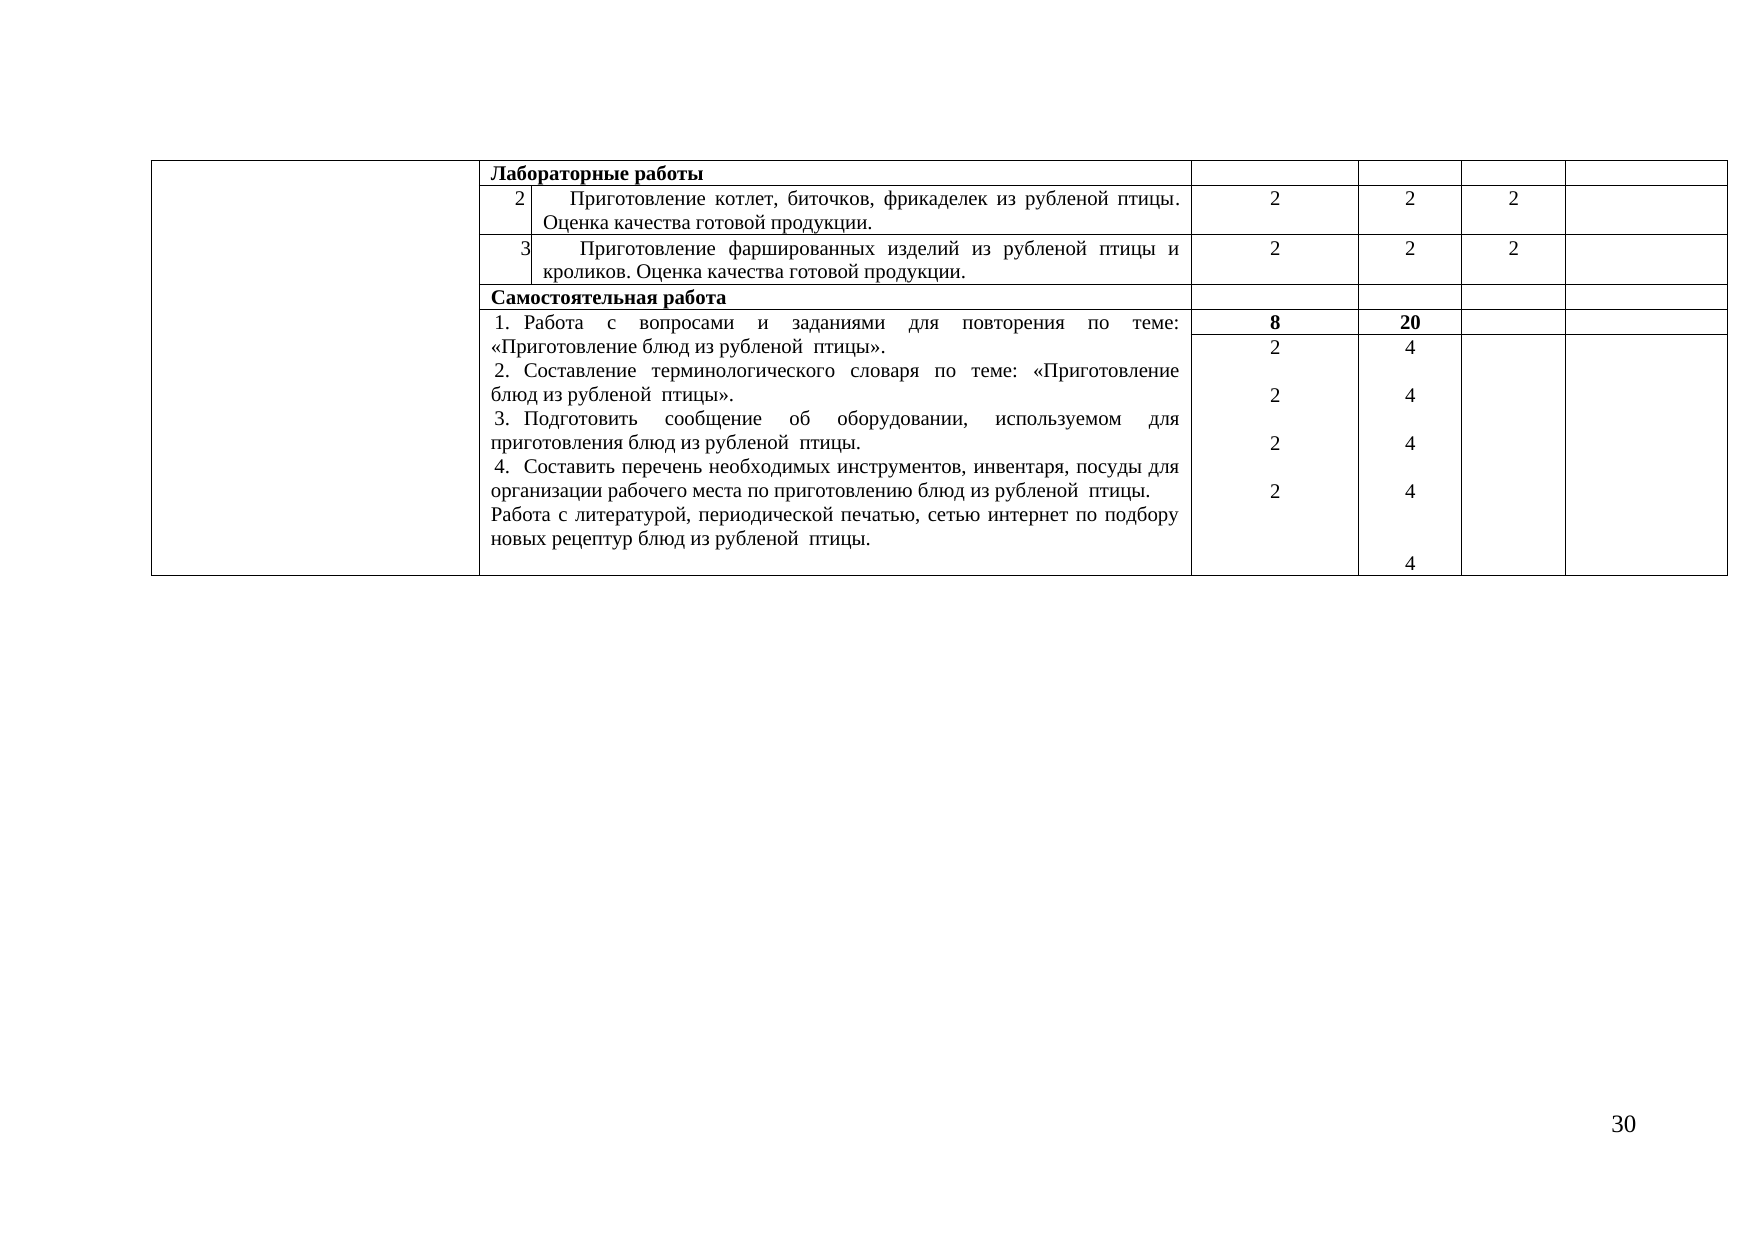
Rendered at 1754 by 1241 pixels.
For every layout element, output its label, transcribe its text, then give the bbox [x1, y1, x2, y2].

table_cell 2 [480, 186, 531, 234]
table_cell 20 [1359, 310, 1461, 334]
table_cell 2 [1359, 186, 1461, 234]
table_cell Работа с вопросами и заданиями для повторения по теме: «Приготовление блюд из рубленой птицы». Составление терминологического словаря по теме: «Приготовление блюд из рубленой птицы». Подготовить сообщение об оборудовании, используемом для приготовления блюд из рубленой птицы. Составить перечень необходимых инструментов, инвентаря, посуды для организации рабочего места по приготовлению блюд из рубленой птицы. Работа с литературой, периодической печатью, сетью интернет по подбору новых рецептур блюд из рубленой птицы. [480, 310, 1191, 575]
table_cell [1462, 161, 1565, 185]
table_cell Приготовление фаршированных изделий из рубленой птицы и кроликов. Оценка качества готовой продукции. [532, 235, 1191, 283]
table_cell Приготовление котлет, биточков, фрикаделек из рубленой птицы. Оценка качества готовой продукции. [532, 186, 1191, 234]
table_cell 2 2 2 2 [1192, 335, 1358, 575]
table_cell 8 [1192, 310, 1358, 334]
table_cell [1566, 186, 1727, 234]
table_cell [1566, 161, 1727, 185]
table_cell [1359, 161, 1461, 185]
table_cell [1359, 285, 1461, 309]
table_cell [1192, 161, 1358, 185]
table_cell 4 4 4 4 4 [1359, 335, 1461, 575]
table_cell [1462, 310, 1565, 334]
table_cell Лабораторные работы [480, 161, 1191, 185]
table_cell 3 [480, 235, 531, 283]
table_cell 2 [1192, 186, 1358, 234]
table_cell 2 [1359, 235, 1461, 283]
table_cell [1566, 310, 1727, 334]
table_cell [1192, 285, 1358, 309]
table_cell [1566, 285, 1727, 309]
table_cell [1566, 235, 1727, 283]
table_cell [1462, 335, 1565, 575]
table_cell 2 [1192, 235, 1358, 283]
table_cell [1566, 335, 1727, 575]
table_cell 2 [1462, 186, 1565, 234]
table_cell 2 [1462, 235, 1565, 283]
table_cell [1462, 285, 1565, 309]
table_cell Самостоятельная работа [480, 285, 1191, 309]
